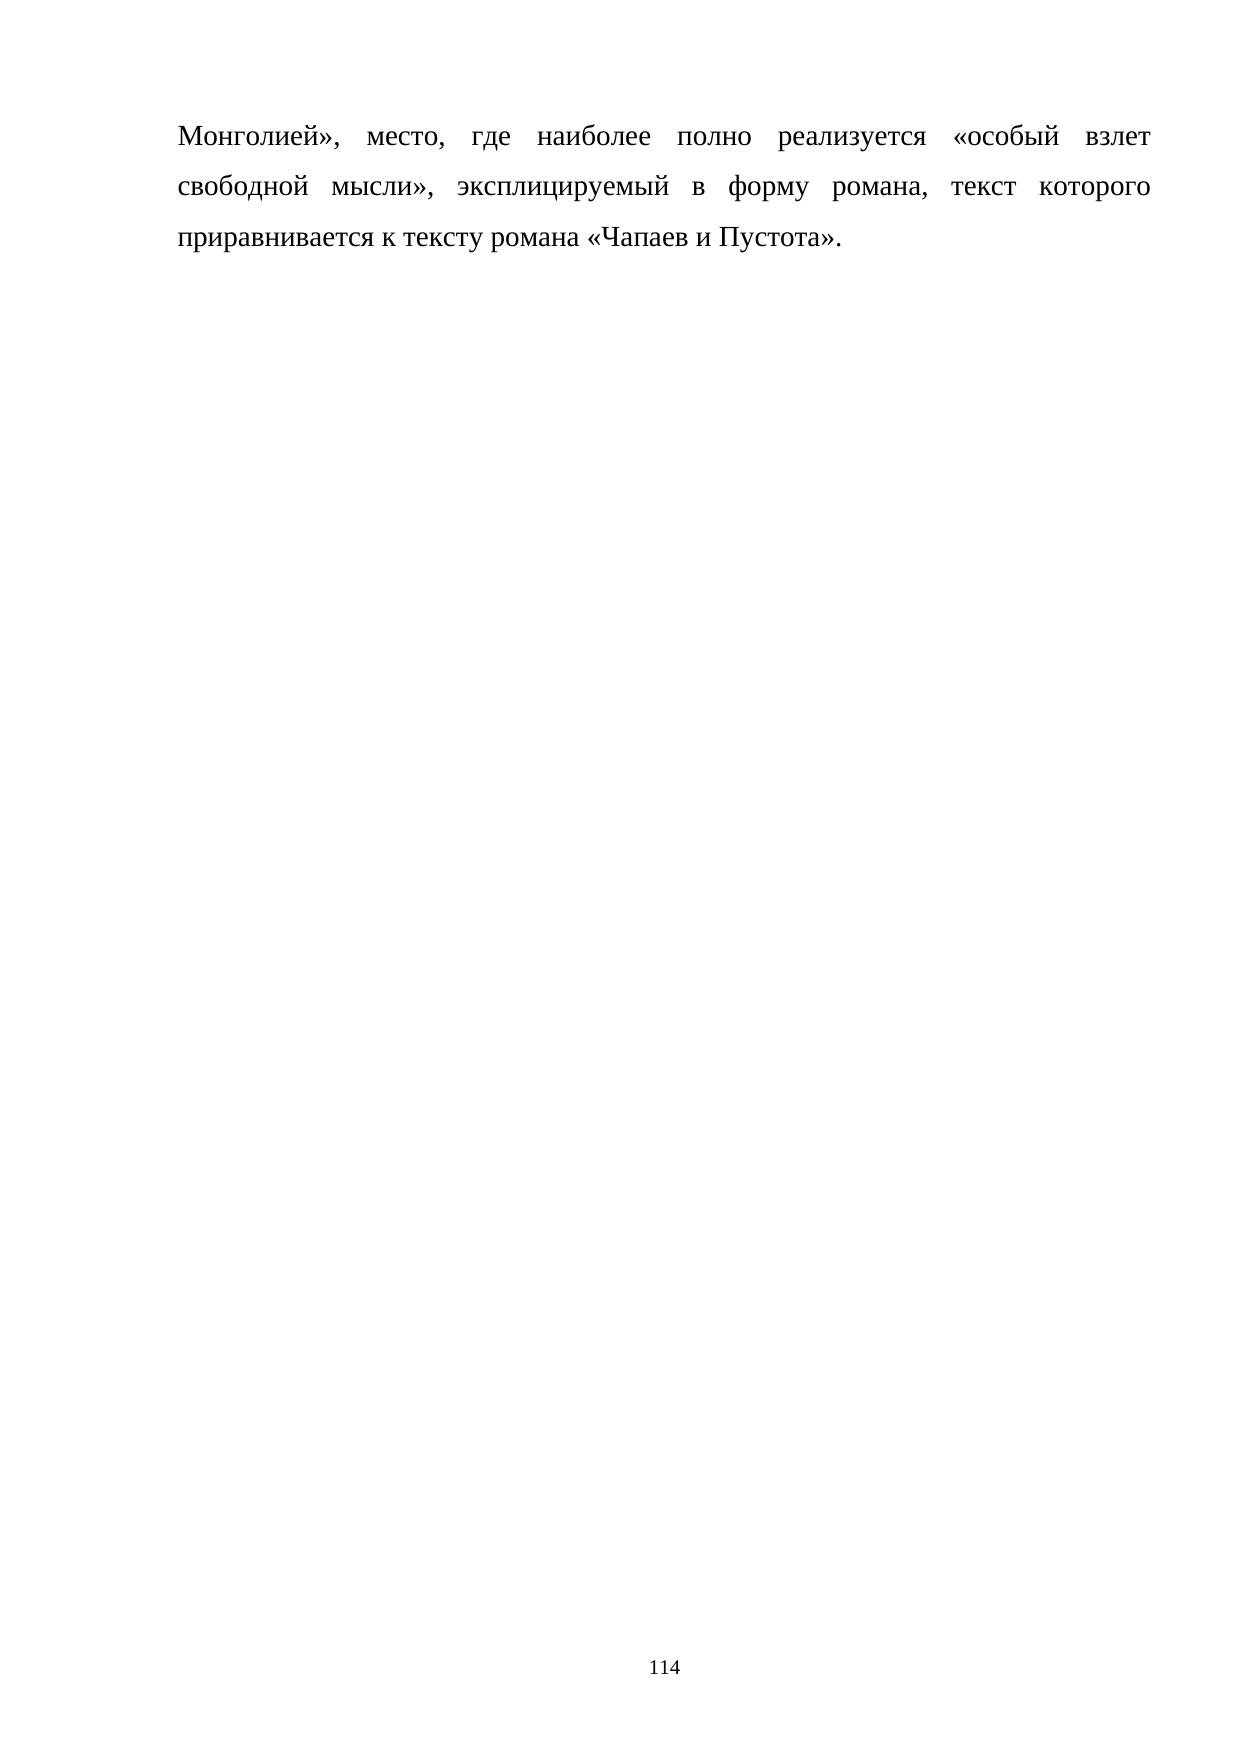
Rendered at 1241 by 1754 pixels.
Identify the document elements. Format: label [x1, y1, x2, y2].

text [177, 118, 1152, 252]
